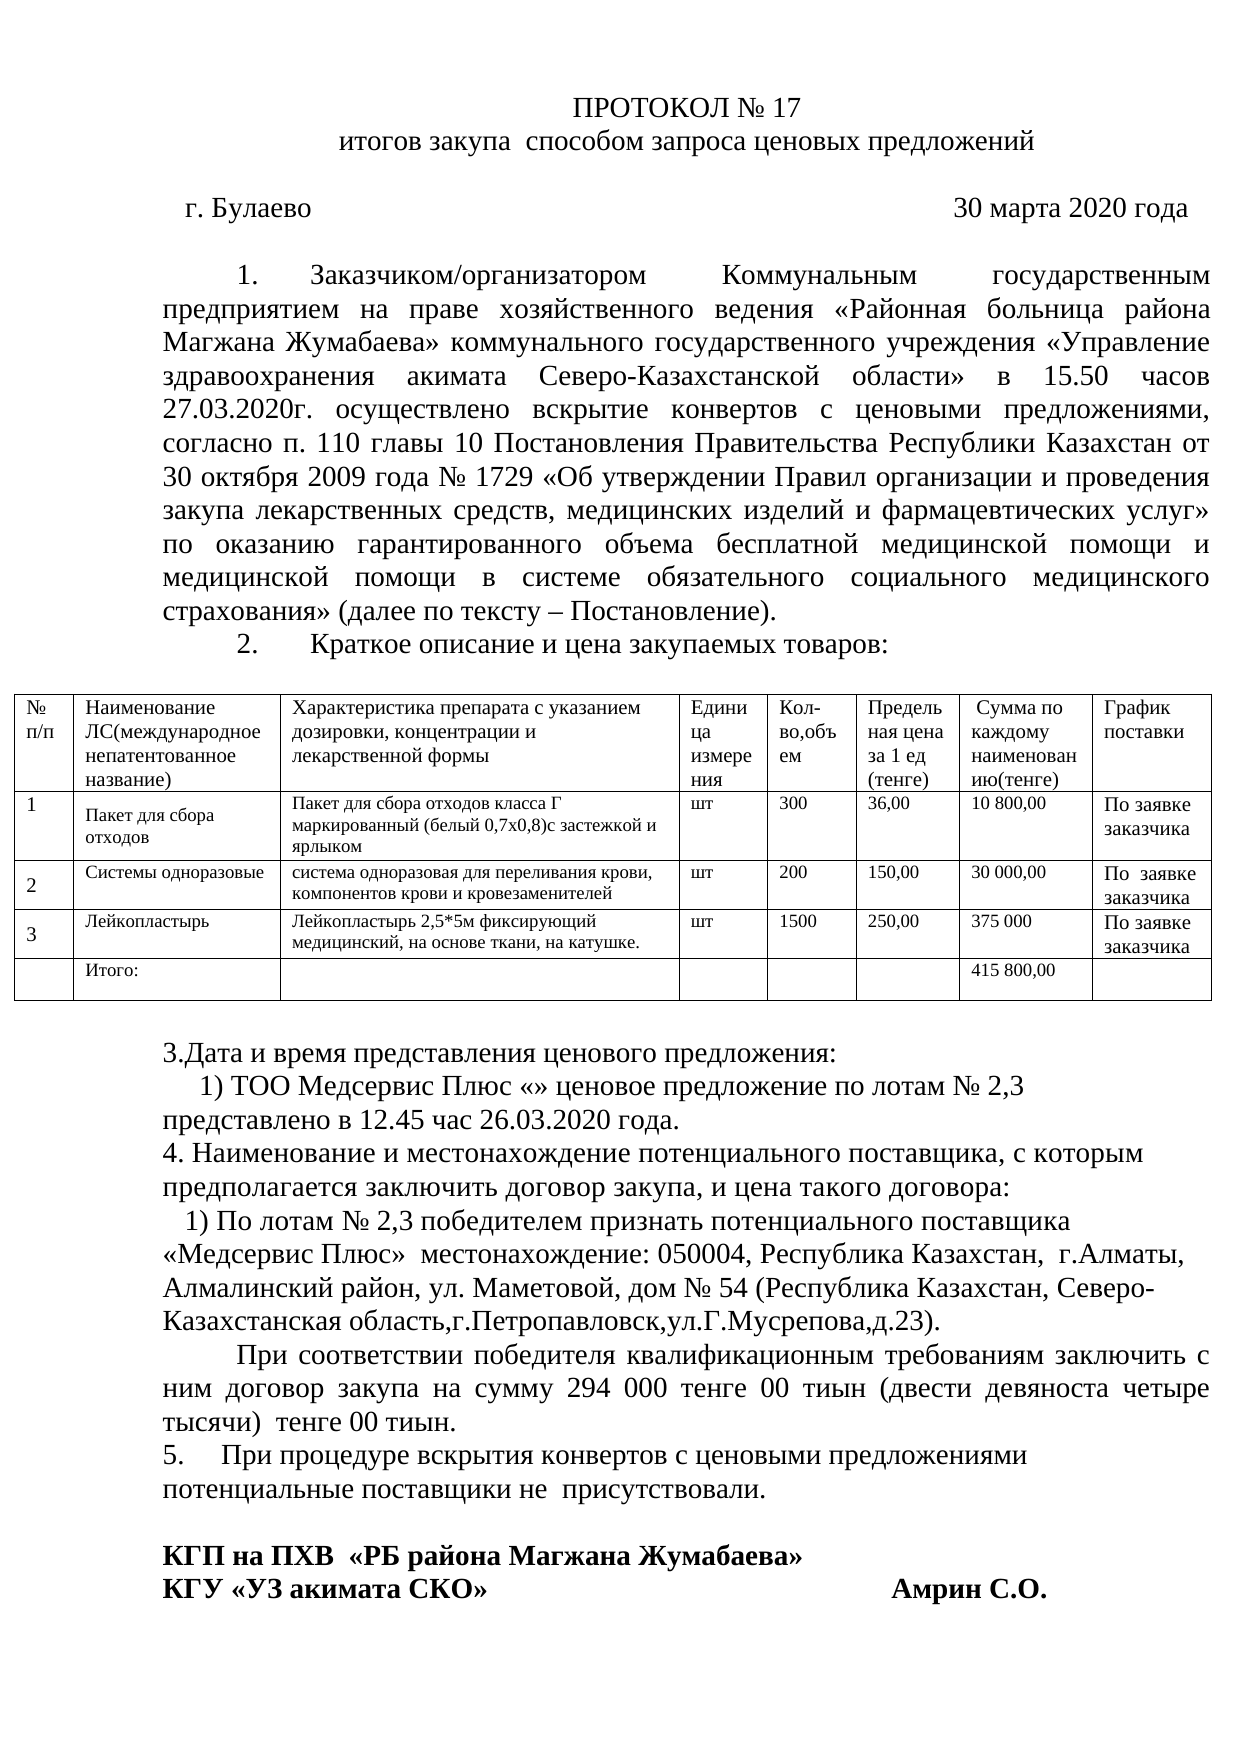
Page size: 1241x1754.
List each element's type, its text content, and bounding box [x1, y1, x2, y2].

table_cell Лейкопластырь 2,5*5м фиксирующий медицинский, на основе ткани, на катушке. [281, 910, 679, 958]
table_cell [281, 959, 679, 1000]
table_cell Итого: [74, 959, 280, 1000]
table_cell 415 800,00 [960, 959, 1092, 1000]
list Заказчиком/организатором Коммунальным государственным предприятием на праве хозяйственного ведения «Районная больница района Магжана Жумабаева» коммунального государственного учреждения «Управление здравоохранения акимата Северо-Казахстанской области» в 15.50 часов 27.03.2020г. осуществлено вскрытие конвертов с ценовыми предложениями, согласно п. 110 главы 10 Постановления Правительства Республики Казахстан от 30 октября 2009 года № 1729 «Об утверждении Правил организации и проведения закупа лекарственных средств, медицинских изделий и фармацевтических услуг» по оказанию гарантированного объема бесплатной медицинской помощи и медицинской помощи в системе обязательного социального медицинского страхования» (далее по тексту – Постановление). [162, 257, 1211, 626]
table_cell 2 [15, 861, 73, 909]
table_cell 30 000,00 [960, 861, 1092, 909]
table_cell 3 [15, 910, 73, 958]
text КГУ «УЗ акимата СКО» Амрин С.О. [162, 1572, 1211, 1605]
table_cell шт [680, 861, 767, 909]
table_header № п/п [15, 695, 73, 791]
table_cell Лейкопластырь [74, 910, 280, 958]
table_cell 300 [768, 792, 856, 859]
list 3.Дата и время представления ценового предложения: [162, 1035, 1211, 1068]
table_cell шт [680, 792, 767, 859]
text 5. При процедуре вскрытия конвертов с ценовыми предложениями потенциальные поставщики не присутствовали. [162, 1437, 1211, 1504]
text итогов закупа способом запроса ценовых предложений [162, 123, 1211, 157]
table_cell По заявке заказчика [1093, 792, 1211, 859]
text 1) По лотам № 2,3 победителем признать потенциального поставщика «Медсервис Плюс» местонахождение: 050004, Республика Казахстан, г.Алматы, Алмалинский район, ул. Маметовой, дом № 54 (Республика Казахстан, Северо-Казахстанская область,г.Петропавловск,ул.Г.Мусрепова,д.23). [162, 1203, 1211, 1337]
table_header График поставки [1093, 695, 1211, 791]
table_cell [857, 959, 959, 1000]
table_header Характеристика препарата с указанием дозировки, концентрации и лекарственной формы [281, 695, 679, 791]
table_header Предельная цена за 1 ед (тенге) [857, 695, 959, 791]
table_cell 36,00 [857, 792, 959, 859]
table_cell По заявке заказчика [1093, 910, 1211, 958]
table_cell По заявке заказчика [1093, 861, 1211, 909]
text г. Булаево 30 марта 2020 года [162, 190, 1211, 224]
table_header Единица измерения [680, 695, 767, 791]
table_cell 250,00 [857, 910, 959, 958]
table_cell шт [680, 910, 767, 958]
text КГП на ПХВ «РБ района Магжана Жумабаева» [162, 1538, 1211, 1572]
table_header Наименование ЛС(международное непатентованное название) [74, 695, 280, 791]
table_cell [1093, 959, 1211, 1000]
text Протокол № 17 [162, 90, 1211, 123]
table_cell 1500 [768, 910, 856, 958]
table_cell Системы одноразовые [74, 861, 280, 909]
table_cell 375 000 [960, 910, 1092, 958]
table_cell [680, 959, 767, 1000]
table_cell Пакет для сбора отходов [74, 792, 280, 859]
table_cell [15, 959, 73, 1000]
table_cell 1 [15, 792, 73, 859]
table_cell система одноразовая для переливания крови, компонентов крови и кровезаменителей [281, 861, 679, 909]
table_cell Пакет для сбора отходов класса Г маркированный (белый 0,7х0,8)с застежкой и ярлыком [281, 792, 679, 859]
table_cell 10 800,00 [960, 792, 1092, 859]
table_cell 150,00 [857, 861, 959, 909]
list Краткое описание и цена закупаемых товаров: [162, 626, 1211, 660]
table_cell 200 [768, 861, 856, 909]
text 1) ТОО Медсервис Плюс «» ценовое предложение по лотам № 2,3 представлено в 12.45 час 26.03.2020 года. 4. Наименование и местонахождение потенциального поставщика, с которым предполагается заключить договор закупа, и цена такого договора: [162, 1068, 1211, 1203]
table_header Кол-во,объем [768, 695, 856, 791]
table_cell [768, 959, 856, 1000]
text При соответствии победителя квалификационным требованиям заключить с ним договор закупа на сумму 294 000 тенге 00 тиын (двести девяноста четыре тысячи) тенге 00 тиын. [162, 1337, 1211, 1437]
table_header Сумма по каждому наименованию(тенге) [960, 695, 1092, 791]
